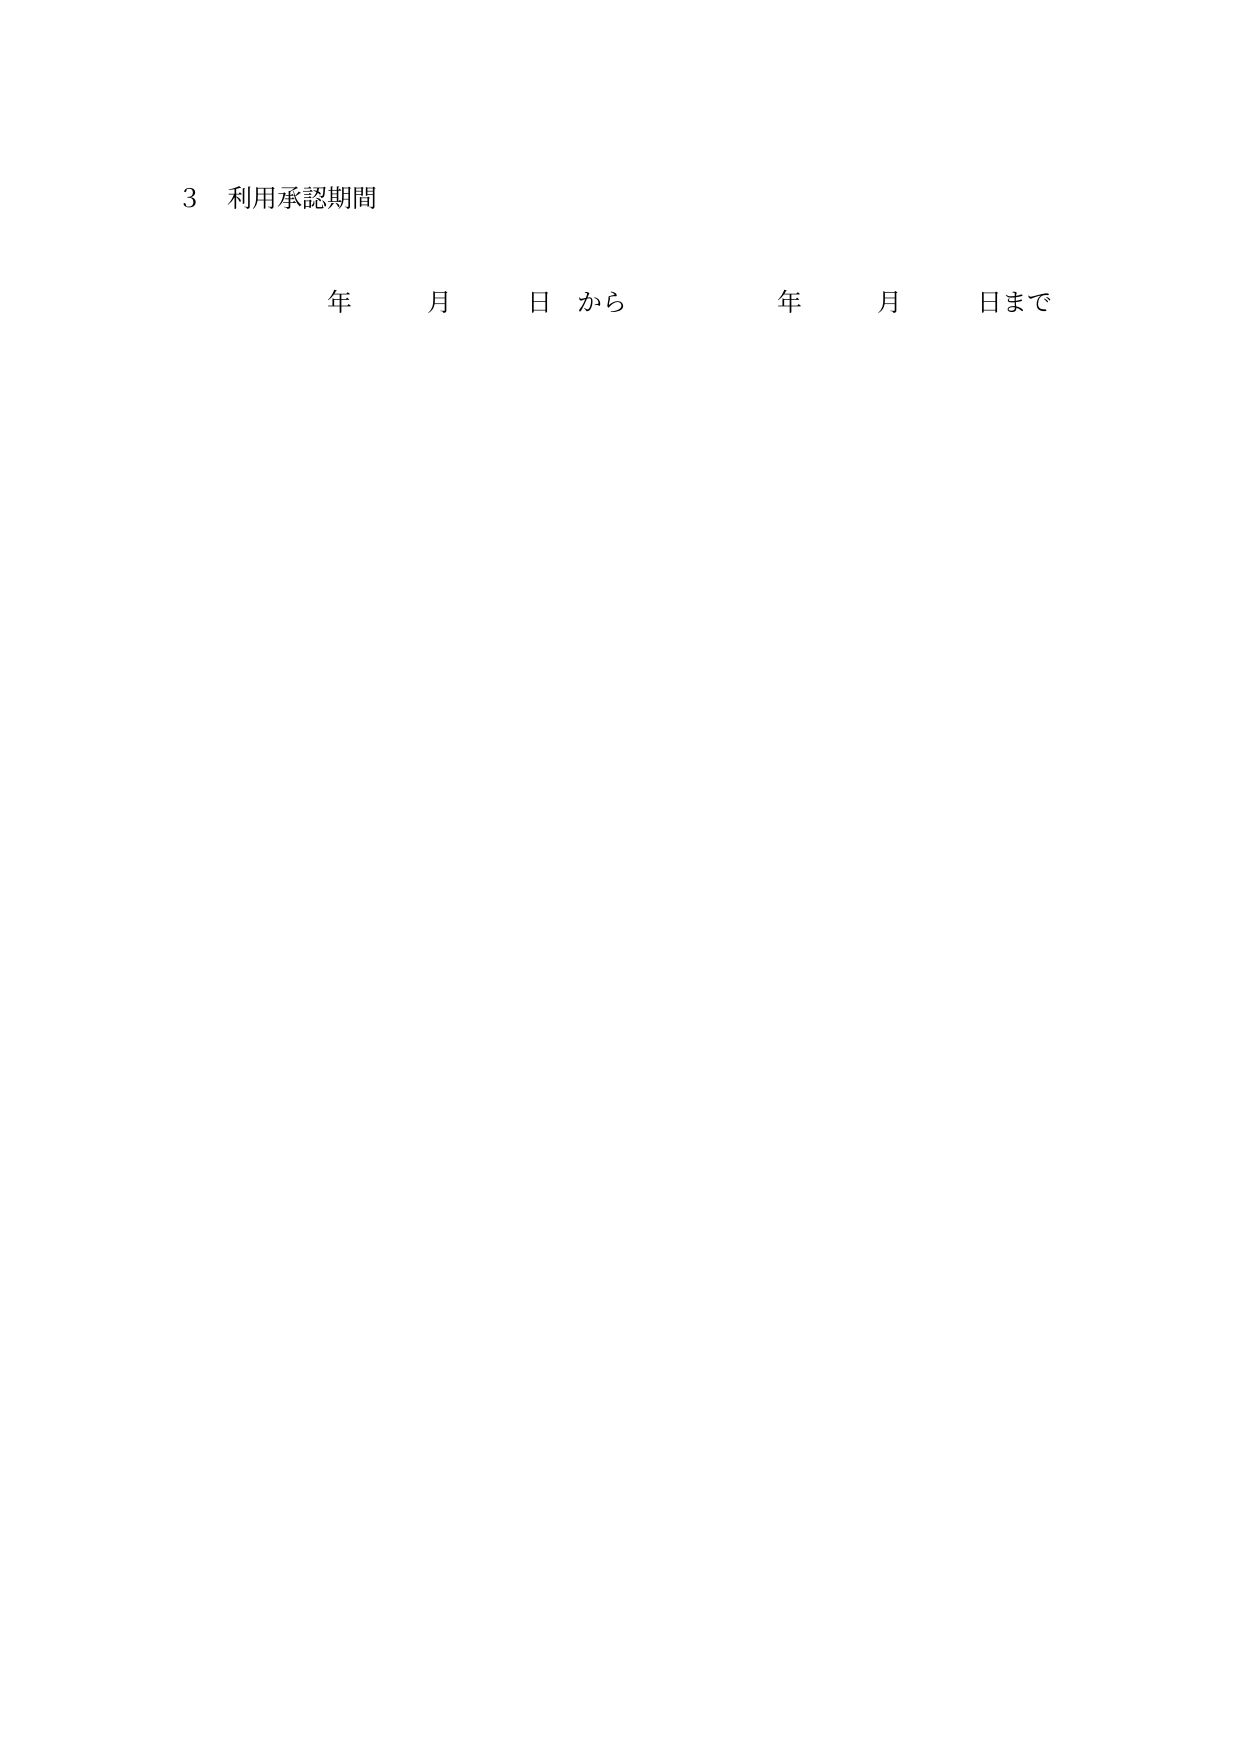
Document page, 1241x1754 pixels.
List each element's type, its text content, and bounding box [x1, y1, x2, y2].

text 年 月 日 から 年 月 日まで [177, 266, 1063, 336]
text ３ 利用承認期間 [177, 162, 1063, 231]
